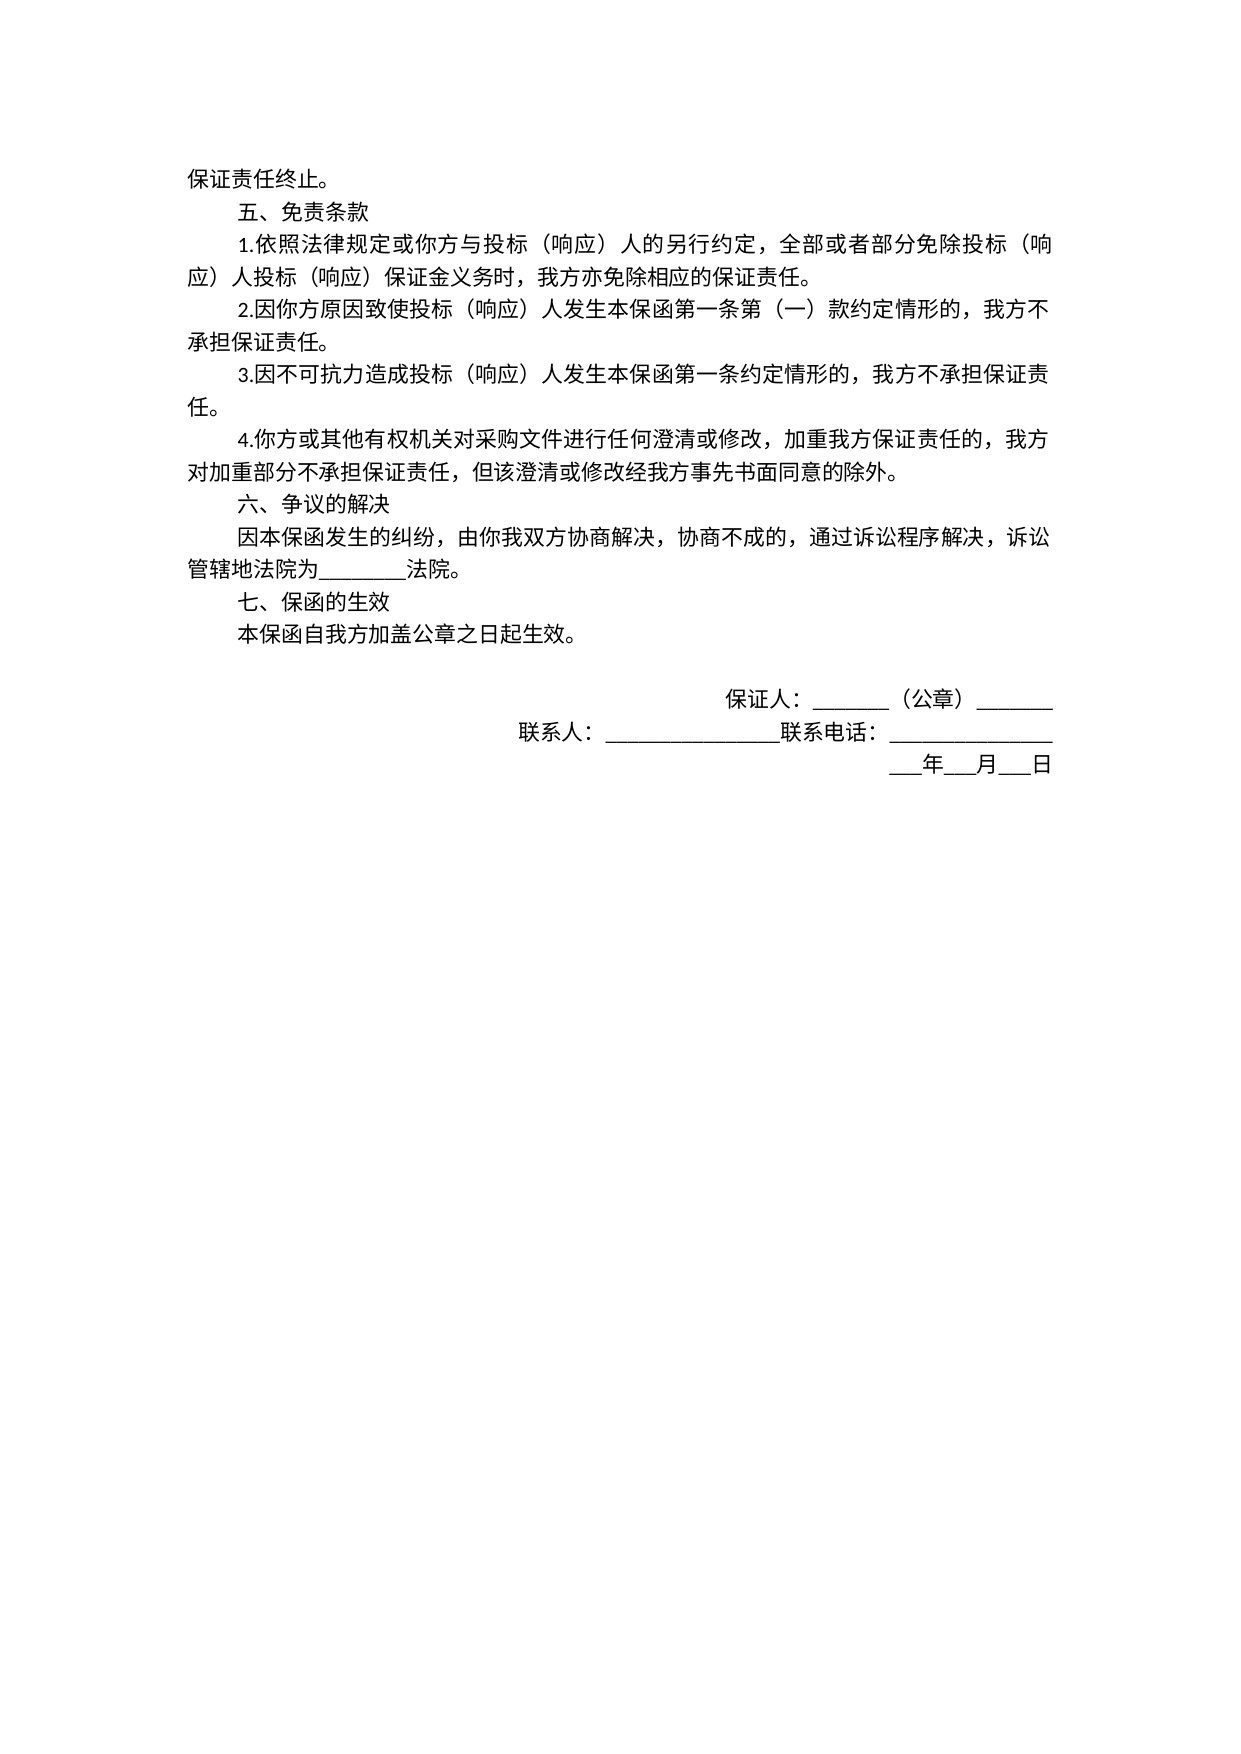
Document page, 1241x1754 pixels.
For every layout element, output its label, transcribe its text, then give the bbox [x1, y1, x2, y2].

text 2.因你方原因致使投标（响应）人发生本保函第一条第（一）款约定情形的，我方不承担保证责任。 [187, 292, 1053, 357]
text 因本保函发生的纠纷，由你我双方协商解决，协商不成的，通过诉讼程序解决，诉讼管辖地法院为________法院。 [187, 519, 1053, 584]
text 保证人：_______（公章）_______ [187, 682, 1053, 714]
text 七、保函的生效 [187, 584, 1053, 617]
text 1.依照法律规定或你方与投标（响应）人的另行约定，全部或者部分免除投标（响应）人投标（响应）保证金义务时，我方亦免除相应的保证责任。 [187, 227, 1053, 292]
text 联系人：________________联系电话：_______________ [187, 714, 1053, 747]
text 4.你方或其他有权机关对采购文件进行任何澄清或修改，加重我方保证责任的，我方对加重部分不承担保证责任，但该澄清或修改经我方事先书面同意的除外。 [187, 422, 1053, 487]
text 五、免责条款 [187, 194, 1053, 227]
text 3.因不可抗力造成投标（响应）人发生本保函第一条约定情形的，我方不承担保证责任。 [187, 357, 1053, 422]
text 本保函自我方加盖公章之日起生效。 [187, 617, 1053, 649]
text ___年___月___日 [187, 747, 1053, 779]
text 六、争议的解决 [187, 487, 1053, 519]
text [187, 162, 1053, 194]
